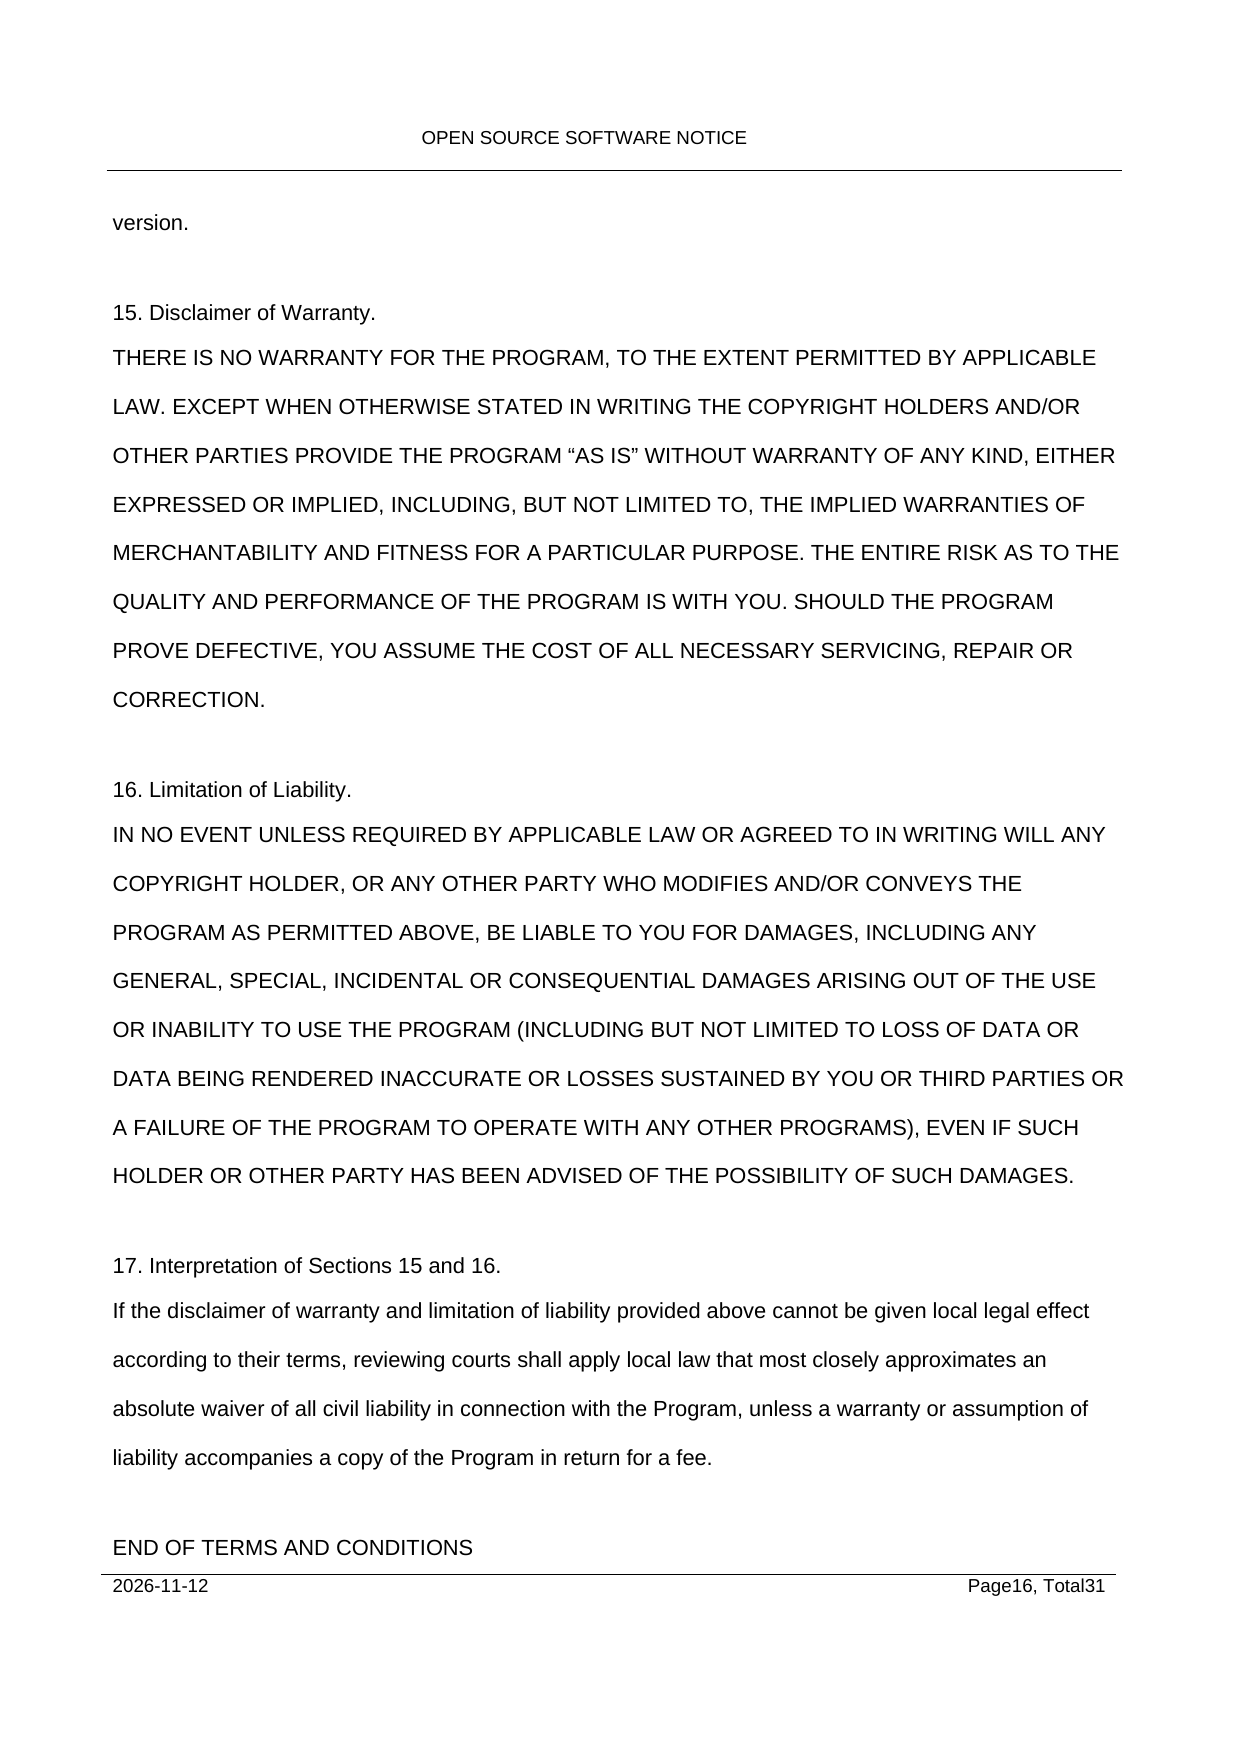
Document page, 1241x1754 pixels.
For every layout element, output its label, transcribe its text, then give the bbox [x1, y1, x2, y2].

text 16. Limitation of Liability. [112, 773, 1128, 806]
text If the disclaimer of warranty and limitation of liability provided above cannot be given local legal effect according to their terms, reviewing courts shall apply local law that most closely approximates an absolute waiver of all civil liability in connection with the Program, unless a warranty or assumption of liability accompanies a copy of the Program in return for a fee. [112, 1295, 1128, 1473]
text 15. Disclaimer of Warranty. [112, 297, 1128, 329]
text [112, 206, 1128, 239]
text IN NO EVENT UNLESS REQUIRED BY APPLICABLE LAW OR AGREED TO IN WRITING WILL ANY COPYRIGHT HOLDER, OR ANY OTHER PARTY WHO MODIFIES AND/OR CONVEYS THE PROGRAM AS PERMITTED ABOVE, BE LIABLE TO YOU FOR DAMAGES, INCLUDING ANY GENERAL, SPECIAL, INCIDENTAL OR CONSEQUENTIAL DAMAGES ARISING OUT OF THE USE OR INABILITY TO USE THE PROGRAM (INCLUDING BUT NOT LIMITED TO LOSS OF DATA OR DATA BEING RENDERED INACCURATE OR LOSSES SUSTAINED BY YOU OR THIRD PARTIES OR A FAILURE OF THE PROGRAM TO OPERATE WITH ANY OTHER PROGRAMS), EVEN IF SUCH HOLDER OR OTHER PARTY HAS BEEN ADVISED OF THE POSSIBILITY OF SUCH DAMAGES. [112, 818, 1128, 1192]
text END OF TERMS AND CONDITIONS [112, 1531, 1128, 1564]
text THERE IS NO WARRANTY FOR THE PROGRAM, TO THE EXTENT PERMITTED BY APPLICABLE LAW. EXCEPT WHEN OTHERWISE STATED IN WRITING THE COPYRIGHT HOLDERS AND/OR OTHER PARTIES PROVIDE THE PROGRAM “AS IS” WITHOUT WARRANTY OF ANY KIND, EITHER EXPRESSED OR IMPLIED, INCLUDING, BUT NOT LIMITED TO, THE IMPLIED WARRANTIES OF MERCHANTABILITY AND FITNESS FOR A PARTICULAR PURPOSE. THE ENTIRE RISK AS TO THE QUALITY AND PERFORMANCE OF THE PROGRAM IS WITH YOU. SHOULD THE PROGRAM PROVE DEFECTIVE, YOU ASSUME THE COST OF ALL NECESSARY SERVICING, REPAIR OR CORRECTION. [112, 342, 1128, 715]
text 17. Interpretation of Sections 15 and 16. [112, 1250, 1128, 1282]
